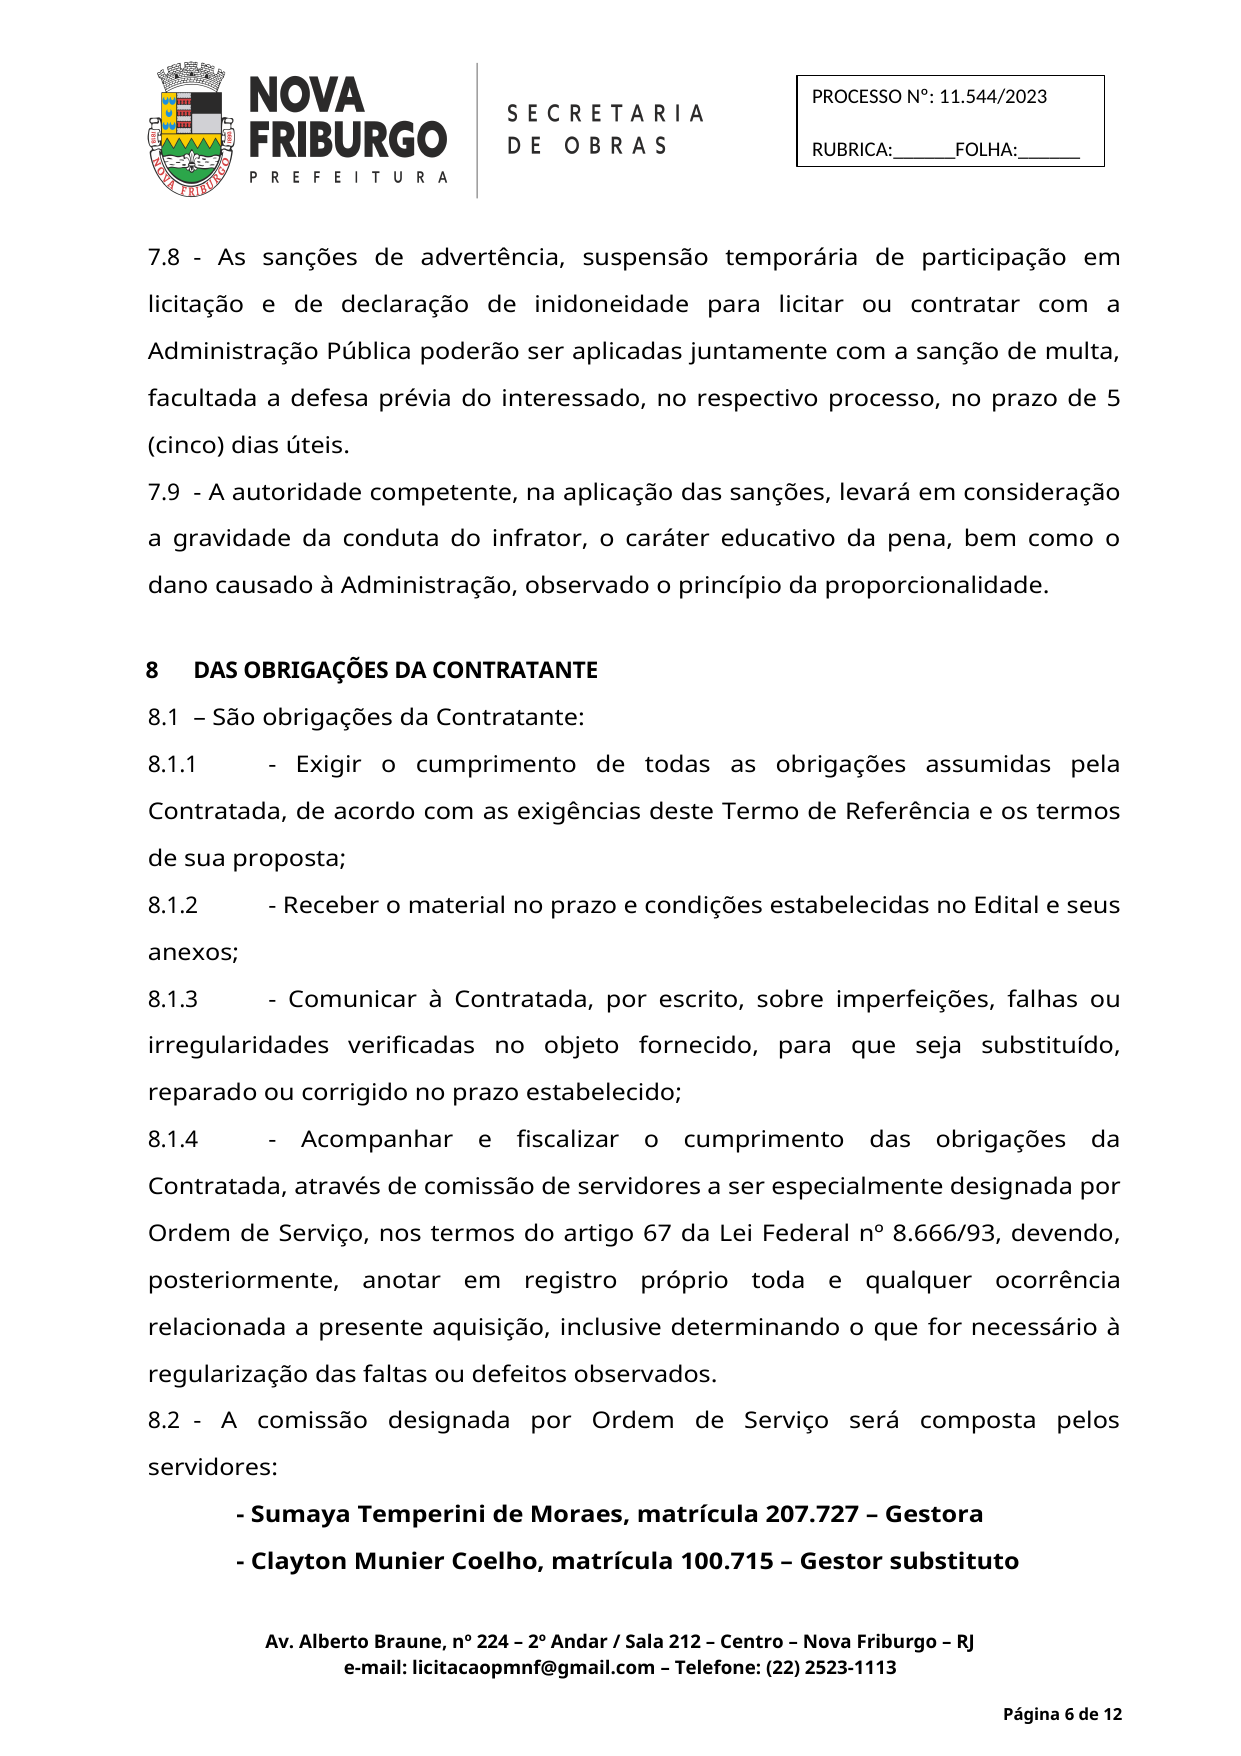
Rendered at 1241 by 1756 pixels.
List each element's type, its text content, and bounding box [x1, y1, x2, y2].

list DAS OBRIGAÇÕES DA CONTRATANTE [145, 654, 1122, 686]
list - Comunicar à Contratada, por escrito, sobre imperfeições, falhas ou irregularidades verificadas no objeto fornecido, para que seja substituído, reparado ou corrigido no prazo estabelecido; [148, 982, 1122, 1107]
list - A autoridade competente, na aplicação das sanções, levará em consideração a gravidade da conduta do infrator, o caráter educativo da pena, bem como o dano causado à Administração, observado o princípio da proporcionalidade. [148, 476, 1122, 601]
picture [118, 44, 754, 210]
list - Exigir o cumprimento de todas as obrigações assumidas pela Contratada, de acordo com as exigências deste Termo de Referência e os termos de sua proposta; [148, 748, 1122, 873]
list – São obrigações da Contratante: [148, 701, 1122, 732]
list - A comissão designada por Ordem de Serviço será composta pelos servidores: [148, 1404, 1122, 1482]
list - As sanções de advertência, suspensão temporária de participação em licitação e de declaração de inidoneidade para licitar ou contratar com a Administração Pública poderão ser aplicadas juntamente com a sanção de multa, facultada a defesa prévia do interessado, no respectivo processo, no prazo de 5 (cinco) dias úteis. [148, 241, 1122, 460]
list - Sumaya Temperini de Moraes, matrícula 207.727 – Gestora [236, 1498, 1122, 1529]
list - Clayton Munier Coelho, matrícula 100.715 – Gestor substituto [236, 1545, 1122, 1576]
list - Acompanhar e fiscalizar o cumprimento das obrigações da Contratada, através de comissão de servidores a ser especialmente designada por Ordem de Serviço, nos termos do artigo 67 da Lei Federal nº 8.666/93, devendo, posteriormente, anotar em registro próprio toda e qualquer ocorrência relacionada a presente aquisição, inclusive determinando o que for necessário à regularização das faltas ou defeitos observados. [148, 1123, 1122, 1389]
list - Receber o material no prazo e condições estabelecidas no Edital e seus anexos; [148, 889, 1122, 967]
